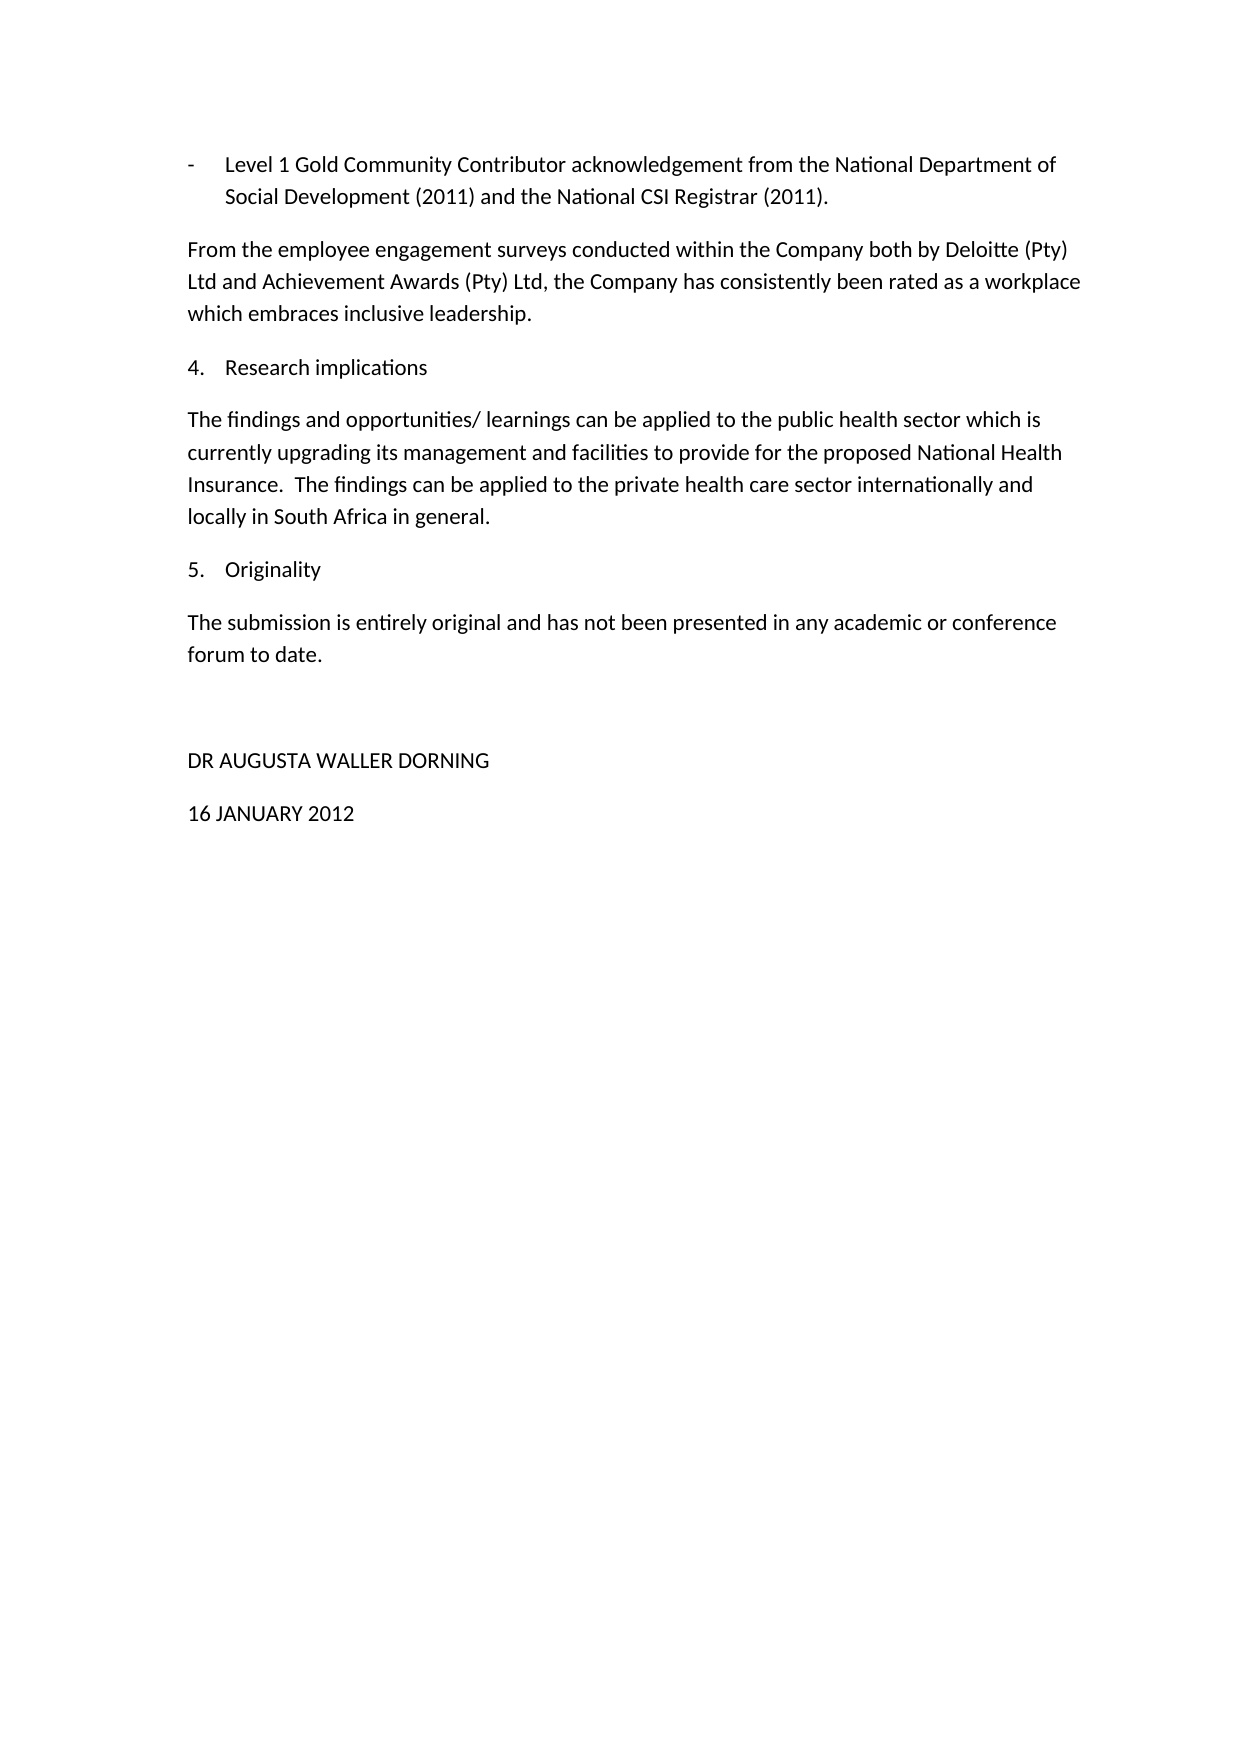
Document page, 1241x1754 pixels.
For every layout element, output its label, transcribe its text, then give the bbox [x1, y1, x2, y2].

text From the employee engagement surveys conducted within the Company both by Deloitte (Pty) Ltd and Achievement Awards (Pty) Ltd, the Company has consistently been rated as a workplace which embraces inclusive leadership. [187, 235, 1090, 328]
text The submission is entirely original and has not been presented in any academic or conference forum to date. [187, 608, 1090, 668]
list Originality [187, 555, 1090, 583]
text 16 JANUARY 2012 [187, 799, 1090, 827]
list Research implications [187, 353, 1090, 381]
text DR AUGUSTA WALLER DORNING [187, 746, 1090, 774]
list Level 1 Gold Community Contributor acknowledgement from the National Department of Social Development (2011) and the National CSI Registrar (2011). [187, 150, 1090, 210]
text The findings and opportunities/ learnings can be applied to the public health sector which is currently upgrading its management and facilities to provide for the proposed National Health Insurance. The findings can be applied to the private health care sector internationally and locally in South Africa in general. [187, 406, 1090, 530]
